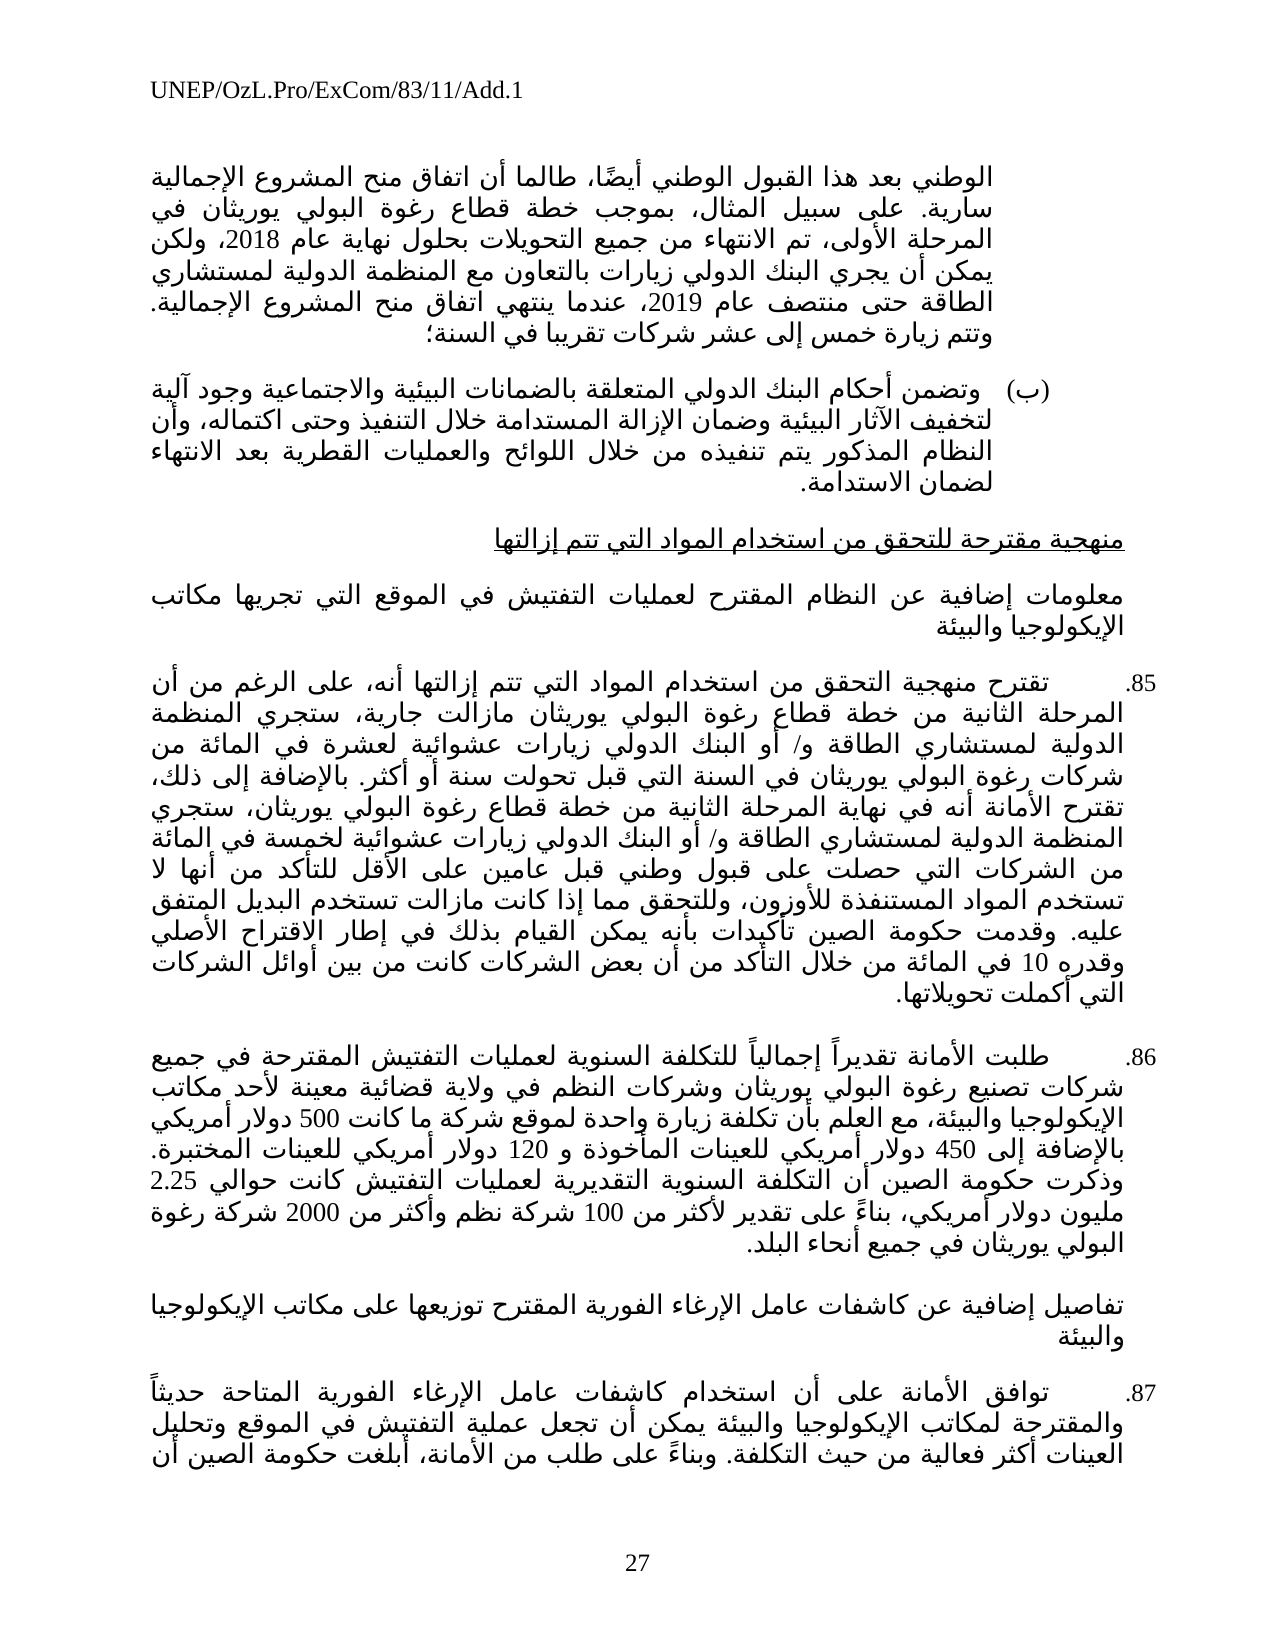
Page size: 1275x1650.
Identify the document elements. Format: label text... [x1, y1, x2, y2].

list تقترح منهجية التحقق من استخدام المواد التي تتم إزالتها أنه، على الرغم من أن المرحلة الثانية من خطة قطاع رغوة البولي يوريثان مازالت جارية، ستجري المنظمة الدولية لمستشاري الطاقة و/ أو البنك الدولي زيارات عشوائية لعشرة في المائة من شركات رغوة البولي يوريثان في السنة التي قبل تحولت سنة أو أكثر. بالإضافة إلى ذلك، تقترح الأمانة أنه في نهاية المرحلة الثانية من خطة قطاع رغوة البولي يوريثان، ستجري المنظمة الدولية لمستشاري الطاقة و/ أو البنك الدولي زيارات عشوائية لخمسة في المائة من الشركات التي حصلت على قبول وطني قبل عامين على الأقل للتأكد من أنها لا تستخدم المواد المستنفذة للأوزون، وللتحقق مما إذا كانت مازالت تستخدم البديل المتفق عليه. وقدمت حكومة الصين تأكيدات بأنه يمكن القيام بذلك في إطار الاقتراح الأصلي وقدره 10 في المائة من خلال التأكد من أن بعض الشركات كانت من بين أوائل الشركات التي أكملت تحويلاتها. [150, 666, 1125, 1009]
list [150, 1376, 1125, 1470]
list تفاصيل إضافية عن كاشفات عامل الإرغاء الفورية المقترح توزيعها على مكاتب الإيكولوجيا والبيئة [150, 1289, 1125, 1351]
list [150, 161, 1050, 348]
list معلومات إضافية عن النظام المقترح لعمليات التفتيش في الموقع التي تجريها مكاتب الإيكولوجيا والبيئة [150, 579, 1125, 641]
list طلبت الأمانة تقديراً إجمالياً للتكلفة السنوية لعمليات التفتيش المقترحة في جميع شركات تصنيع رغوة البولي يوريثان وشركات النظم في ولاية قضائية معينة لأحد مكاتب الإيكولوجيا والبيئة، مع العلم بأن تكلفة زيارة واحدة لموقع شركة ما كانت 500 دولار أمريكي بالإضافة إلى 450 دولار أمريكي للعينات المأخوذة و 120 دولار أمريكي للعينات المختبرة. وذكرت حكومة الصين أن التكلفة السنوية التقديرية لعمليات التفتيش كانت حوالي 2.25 مليون دولار أمريكي، بناءً على تقدير لأكثر من 100 شركة نظم وأكثر من 2000 شركة رغوة البولي يوريثان في جميع أنحاء البلد. [150, 1040, 1125, 1258]
list منهجية مقترحة للتحقق من استخدام المواد التي تتم إزالتها [150, 523, 1125, 554]
list (ب) وتضمن أحكام البنك الدولي المتعلقة بالضمانات البيئية والاجتماعية وجود آلية لتخفيف الآثار البيئية وضمان الإزالة المستدامة خلال التنفيذ وحتى اكتماله، وأن النظام المذكور يتم تنفيذه من خلال اللوائح والعمليات القطرية بعد الانتهاء لضمان الاستدامة. [150, 373, 1050, 498]
